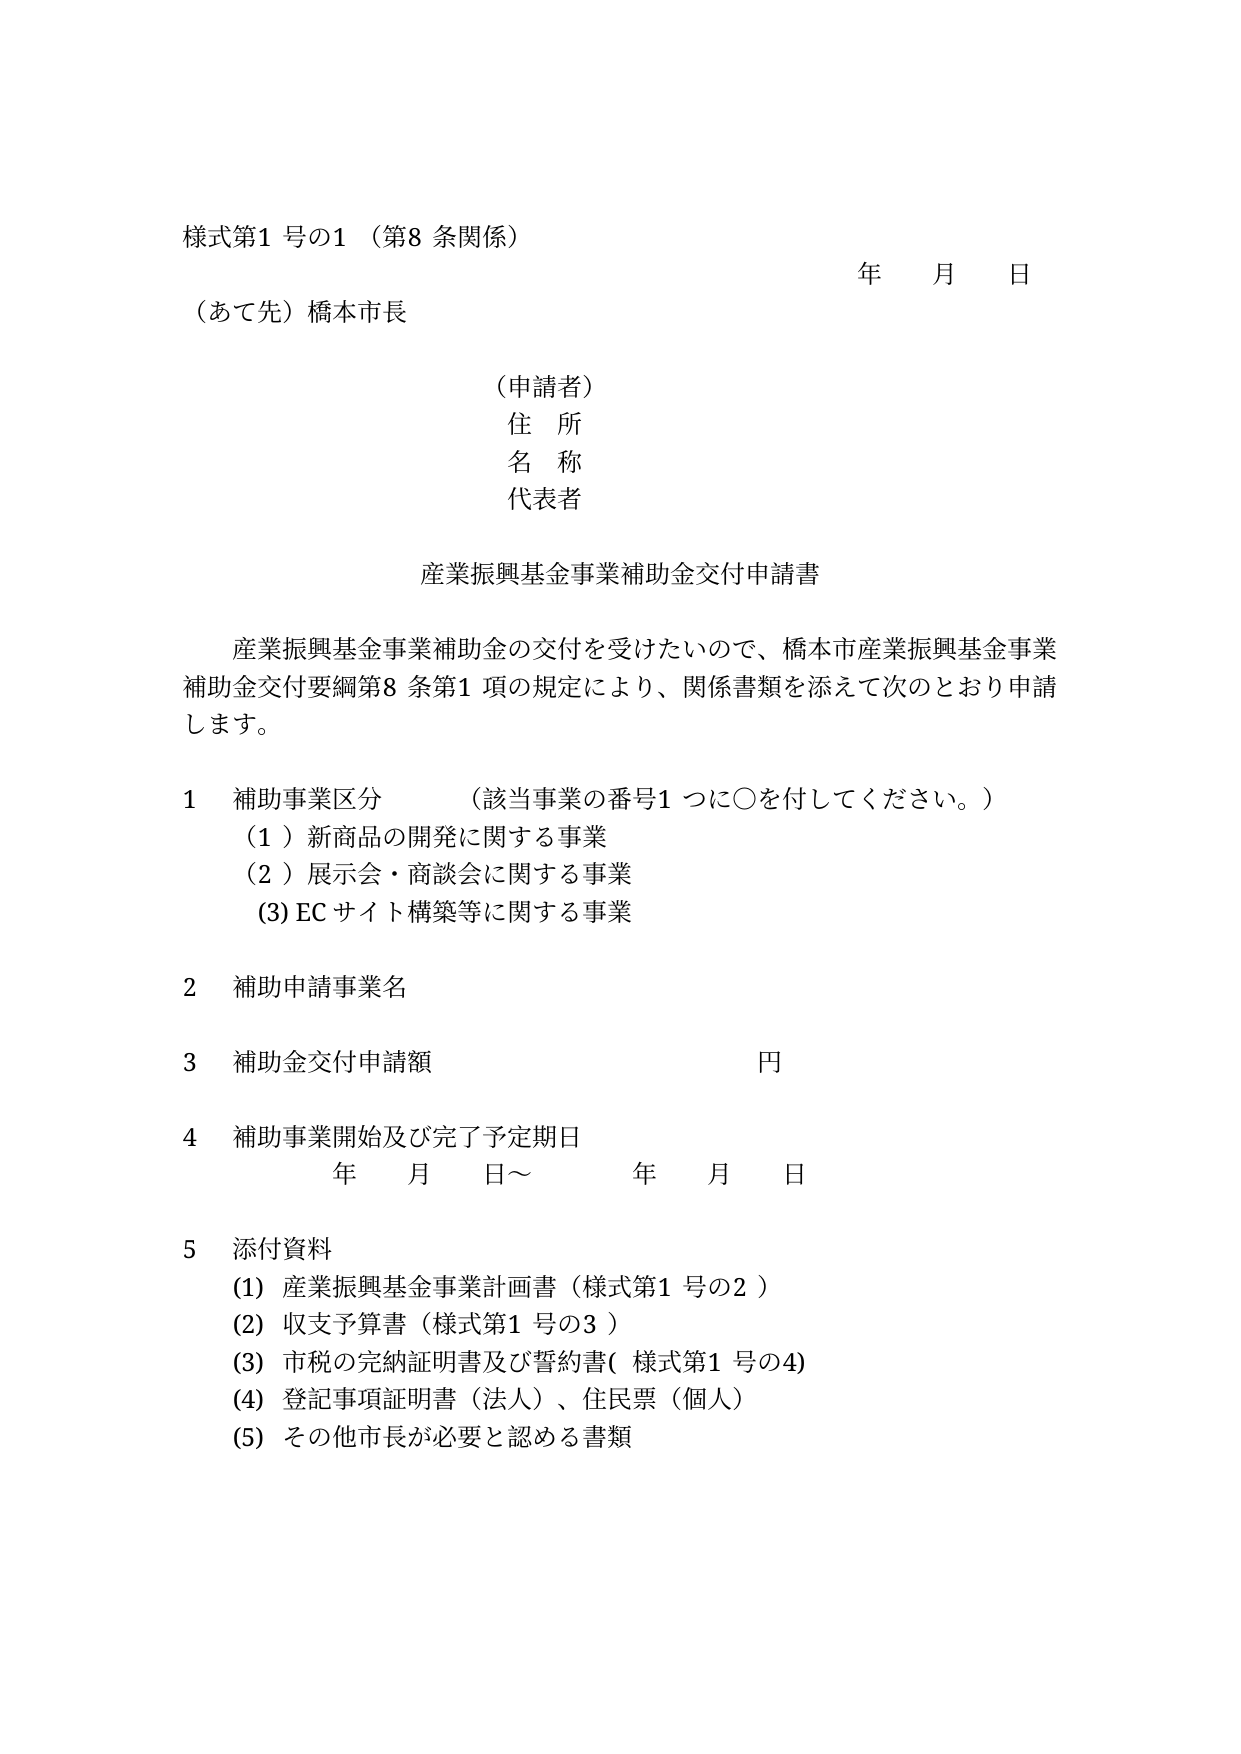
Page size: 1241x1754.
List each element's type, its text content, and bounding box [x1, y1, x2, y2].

text 産業振興基金事業補助金の交付を受けたいので、橋本市産業振興基金事業補助金交付要綱第8条第1項の規定により、関係書類を添えて次のとおり申請します。 [183, 629, 1058, 742]
text （あて先）橋本市長 [183, 292, 1058, 329]
text 5 添付資料 [183, 1229, 1058, 1267]
text 年 月 日 [183, 254, 1058, 292]
text 4 補助事業開始及び完了予定期日 [183, 1117, 1058, 1154]
text （申請者） [183, 367, 1058, 404]
text 年 月 日～ 年 月 日 [183, 1154, 1058, 1192]
text （2）展示会・商談会に関する事業 [220, 854, 1058, 892]
text 名 称 [183, 442, 1058, 479]
text (4)登記事項証明書（法人）、住民票（個人） [183, 1379, 1058, 1417]
text 1 補助事業区分 （該当事業の番号1つに○を付してください。） [183, 779, 1058, 817]
text 産業振興基金事業補助金交付申請書 [183, 554, 1058, 592]
text (1) 産業振興基金事業計画書（様式第1号の2） [183, 1267, 1058, 1304]
text (3) ECサイト構築等に関する事業 [220, 892, 1058, 929]
text 3 補助金交付申請額 円 [183, 1042, 1058, 1079]
text 代表者 [183, 479, 1058, 517]
text (3)市税の完納証明書及び誓約書(様式第1号の4) [183, 1342, 1058, 1379]
text (5)その他市長が必要と認める書類 [183, 1417, 1058, 1454]
text 2 補助申請事業名 [183, 967, 1058, 1004]
text （1）新商品の開発に関する事業 [220, 817, 1058, 854]
text 住 所 [183, 404, 1058, 442]
text 様式第1号の1（第8条関係） [183, 217, 1058, 254]
text (2) 収支予算書（様式第1号の3） [183, 1304, 1058, 1342]
